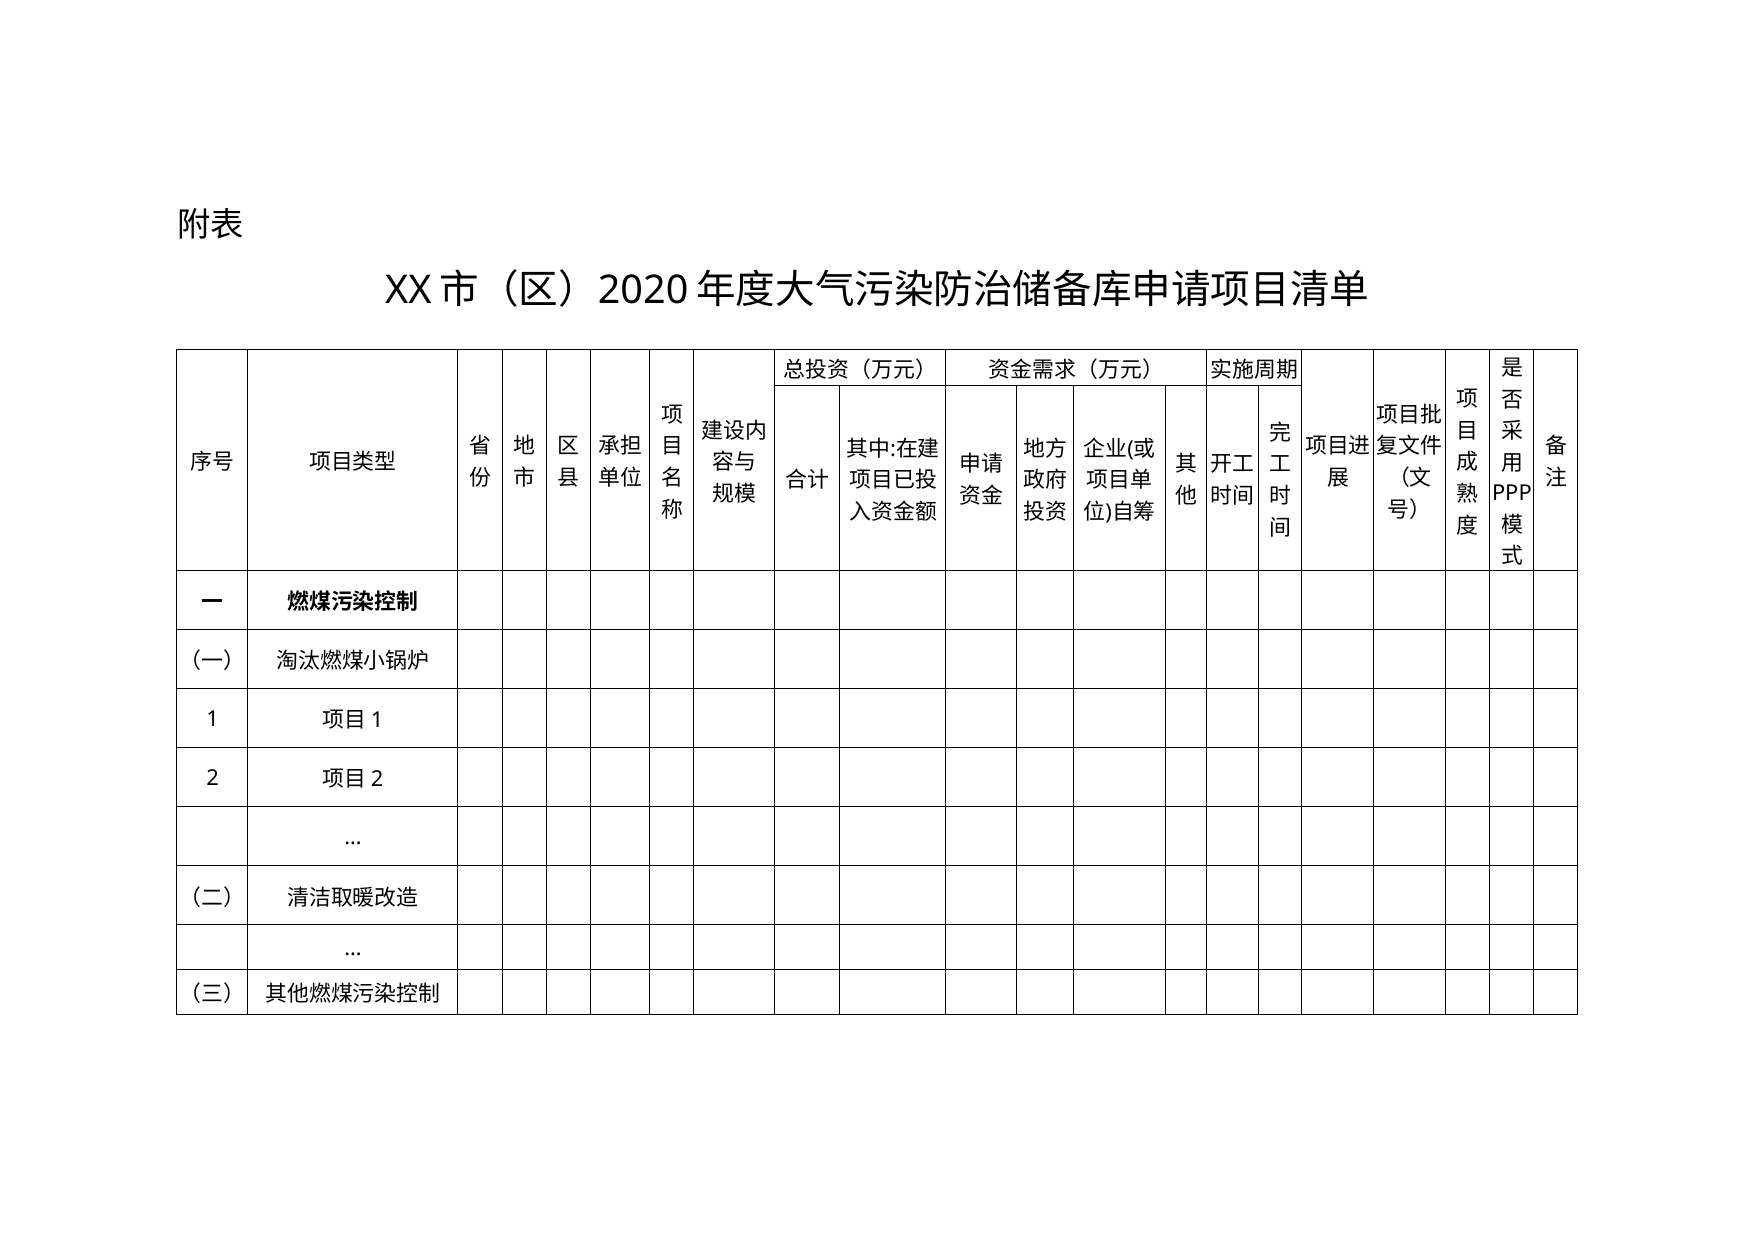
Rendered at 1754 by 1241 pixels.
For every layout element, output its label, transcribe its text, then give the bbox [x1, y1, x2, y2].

table_cell [1490, 630, 1533, 688]
table_cell [694, 807, 774, 865]
table_header 项目批复文件（文号） [1374, 350, 1445, 570]
table_cell [1490, 925, 1533, 969]
table_header 建设内容与 规模 [694, 350, 774, 570]
table_cell [1490, 807, 1533, 865]
table_cell [775, 866, 839, 924]
table_cell [1074, 807, 1165, 865]
table_cell [591, 689, 649, 747]
table_cell [840, 571, 945, 629]
table_header 承担单位 [591, 350, 649, 570]
table_cell [775, 925, 839, 969]
table_cell [1074, 748, 1165, 806]
table_cell [1446, 571, 1489, 629]
table_cell [1166, 866, 1206, 924]
table_cell [458, 571, 502, 629]
table_cell [1446, 630, 1489, 688]
table_cell [1259, 689, 1301, 747]
table_cell [591, 970, 649, 1013]
table_cell [591, 630, 649, 688]
table_cell [1259, 807, 1301, 865]
table_cell [775, 748, 839, 806]
table_cell [547, 630, 590, 688]
table_cell [503, 748, 546, 806]
table_cell [840, 807, 945, 865]
table_cell 地方政府投资 [1017, 386, 1073, 570]
table_cell （二） [177, 866, 247, 924]
table_cell [1302, 571, 1373, 629]
table_cell （一） [177, 630, 247, 688]
table_cell [1166, 807, 1206, 865]
table_cell 项目2 [248, 748, 457, 806]
table_cell [1446, 970, 1489, 1013]
table_header 是否采用PPP模式 [1490, 350, 1533, 570]
table_cell 清洁取暖改造 [248, 866, 457, 924]
table_cell [547, 925, 590, 969]
table_cell [1017, 630, 1073, 688]
table_cell [1534, 970, 1577, 1013]
table_cell [694, 866, 774, 924]
table_cell [1374, 807, 1445, 865]
table_cell 燃煤污染控制 [248, 571, 457, 629]
table_cell [547, 689, 590, 747]
table_cell [1259, 866, 1301, 924]
table_cell [547, 970, 590, 1013]
table_cell 其中:在建项目已投入资金额 [840, 386, 945, 570]
table_cell [1259, 630, 1301, 688]
table_cell [1374, 925, 1445, 969]
table_cell 一 [177, 571, 247, 629]
table_cell [694, 925, 774, 969]
table_cell [1490, 571, 1533, 629]
table_cell [1302, 630, 1373, 688]
table_cell [1166, 748, 1206, 806]
table_cell [458, 866, 502, 924]
table_cell [547, 866, 590, 924]
table_cell [1017, 748, 1073, 806]
table_cell [458, 970, 502, 1013]
table_cell [946, 970, 1016, 1013]
table_cell [1302, 748, 1373, 806]
table_cell [1534, 866, 1577, 924]
table_cell [650, 748, 693, 806]
table_cell [177, 807, 247, 865]
table_cell [775, 630, 839, 688]
table_cell [650, 630, 693, 688]
table_cell （三） [177, 970, 247, 1013]
table_cell 2 [177, 748, 247, 806]
table_cell [591, 866, 649, 924]
table_cell [1446, 807, 1489, 865]
table_cell [1446, 925, 1489, 969]
table_cell [1446, 748, 1489, 806]
table_cell 完工时间 [1259, 386, 1301, 570]
table_header 项目成熟度 [1446, 350, 1489, 570]
table_cell [458, 807, 502, 865]
table_cell [1534, 630, 1577, 688]
table_cell [1207, 970, 1258, 1013]
table_header 项目进展 [1302, 350, 1373, 570]
table_cell [591, 748, 649, 806]
table_cell [458, 630, 502, 688]
table_cell [547, 571, 590, 629]
table_cell [1207, 748, 1258, 806]
table_cell [177, 925, 247, 969]
table_cell [840, 748, 945, 806]
table_cell [650, 689, 693, 747]
table_cell [1017, 970, 1073, 1013]
table_cell [547, 748, 590, 806]
table_cell [946, 689, 1016, 747]
table_header 区县 [547, 350, 590, 570]
table_cell [1074, 689, 1165, 747]
table_cell [840, 866, 945, 924]
table_cell [1534, 689, 1577, 747]
table_cell [1017, 807, 1073, 865]
table_cell [840, 689, 945, 747]
table_cell [458, 748, 502, 806]
table_cell [1374, 571, 1445, 629]
table_cell [1017, 689, 1073, 747]
table_header 资金需求（万元） [946, 350, 1206, 385]
table_cell [1207, 925, 1258, 969]
table_cell [1017, 571, 1073, 629]
table_cell 企业(或 项目单位)自筹 [1074, 386, 1165, 570]
table_cell [1074, 970, 1165, 1013]
table_header 项目名称 [650, 350, 693, 570]
table_cell [1374, 970, 1445, 1013]
table_cell [1446, 866, 1489, 924]
table_cell [1166, 571, 1206, 629]
table_cell [1259, 748, 1301, 806]
table_cell [503, 866, 546, 924]
table_cell [591, 925, 649, 969]
table_cell [694, 571, 774, 629]
table_cell [1074, 571, 1165, 629]
table_cell [1374, 630, 1445, 688]
table_cell [1259, 571, 1301, 629]
table_header 项目类型 [248, 350, 457, 570]
table_cell [650, 925, 693, 969]
table_cell [1302, 925, 1373, 969]
table_cell [1302, 807, 1373, 865]
table_cell 1 [177, 689, 247, 747]
table_cell 淘汰燃煤小锅炉 [248, 630, 457, 688]
table_cell [694, 748, 774, 806]
table_cell [1259, 970, 1301, 1013]
table_header 总投资（万元） [775, 350, 945, 385]
table_cell [650, 970, 693, 1013]
table_cell [694, 970, 774, 1013]
table_cell [1017, 925, 1073, 969]
table_cell [1207, 866, 1258, 924]
table_cell [1534, 925, 1577, 969]
table_cell [1207, 571, 1258, 629]
table_cell 申请 资金 [946, 386, 1016, 570]
text XX市（区）2020年度大气污染防治储备库申请项目清单 [177, 254, 1577, 319]
table_cell [503, 970, 546, 1013]
table_cell [1374, 689, 1445, 747]
table_cell [1302, 689, 1373, 747]
table_cell [840, 970, 945, 1013]
table_cell [458, 689, 502, 747]
table_cell [1074, 866, 1165, 924]
table_cell [946, 925, 1016, 969]
table_cell [1207, 807, 1258, 865]
table_cell [946, 807, 1016, 865]
table_cell [1017, 866, 1073, 924]
table_cell [840, 630, 945, 688]
table_cell [1534, 807, 1577, 865]
table_cell [1490, 866, 1533, 924]
table_cell [1490, 748, 1533, 806]
table_cell [1374, 866, 1445, 924]
table_cell 合计 [775, 386, 839, 570]
table_cell [1374, 748, 1445, 806]
table_cell [547, 807, 590, 865]
table_cell [503, 630, 546, 688]
table_header 地市 [503, 350, 546, 570]
table_cell [1446, 689, 1489, 747]
table_cell [775, 689, 839, 747]
table_cell [1166, 925, 1206, 969]
table_cell 项目1 [248, 689, 457, 747]
table_cell [946, 571, 1016, 629]
table_header 省份 [458, 350, 502, 570]
table_cell 其他燃煤污染控制 [248, 970, 457, 1013]
table_cell [1490, 970, 1533, 1013]
table_cell [775, 571, 839, 629]
table_cell … [248, 925, 457, 969]
table_cell [1074, 630, 1165, 688]
table_cell [1259, 925, 1301, 969]
table_cell [503, 571, 546, 629]
table_cell [1302, 866, 1373, 924]
table_header 序号 [177, 350, 247, 570]
table_cell [1074, 925, 1165, 969]
table_cell [775, 970, 839, 1013]
table_cell [1166, 970, 1206, 1013]
table_cell [650, 807, 693, 865]
table_cell 开工时间 [1207, 386, 1258, 570]
table_cell [1166, 630, 1206, 688]
table_cell [591, 571, 649, 629]
table_cell [1534, 748, 1577, 806]
table_cell [650, 866, 693, 924]
table_cell [1207, 689, 1258, 747]
table_cell [1534, 571, 1577, 629]
table_header 实施周期 [1207, 350, 1301, 385]
table_cell [458, 925, 502, 969]
table_cell [946, 630, 1016, 688]
table_header 备注 [1534, 350, 1577, 570]
table_cell [840, 925, 945, 969]
table_cell [694, 689, 774, 747]
table_cell … [248, 807, 457, 865]
table_cell [1302, 970, 1373, 1013]
table_cell [1207, 630, 1258, 688]
table_cell [1490, 689, 1533, 747]
table_cell [650, 571, 693, 629]
text 附表 [177, 189, 1577, 254]
table_cell [694, 630, 774, 688]
table_cell [503, 807, 546, 865]
table_cell 其他 [1166, 386, 1206, 570]
table_cell [946, 748, 1016, 806]
table_cell [503, 925, 546, 969]
table_cell [775, 807, 839, 865]
table_cell [591, 807, 649, 865]
table_cell [1166, 689, 1206, 747]
table_cell [503, 689, 546, 747]
table_cell [946, 866, 1016, 924]
